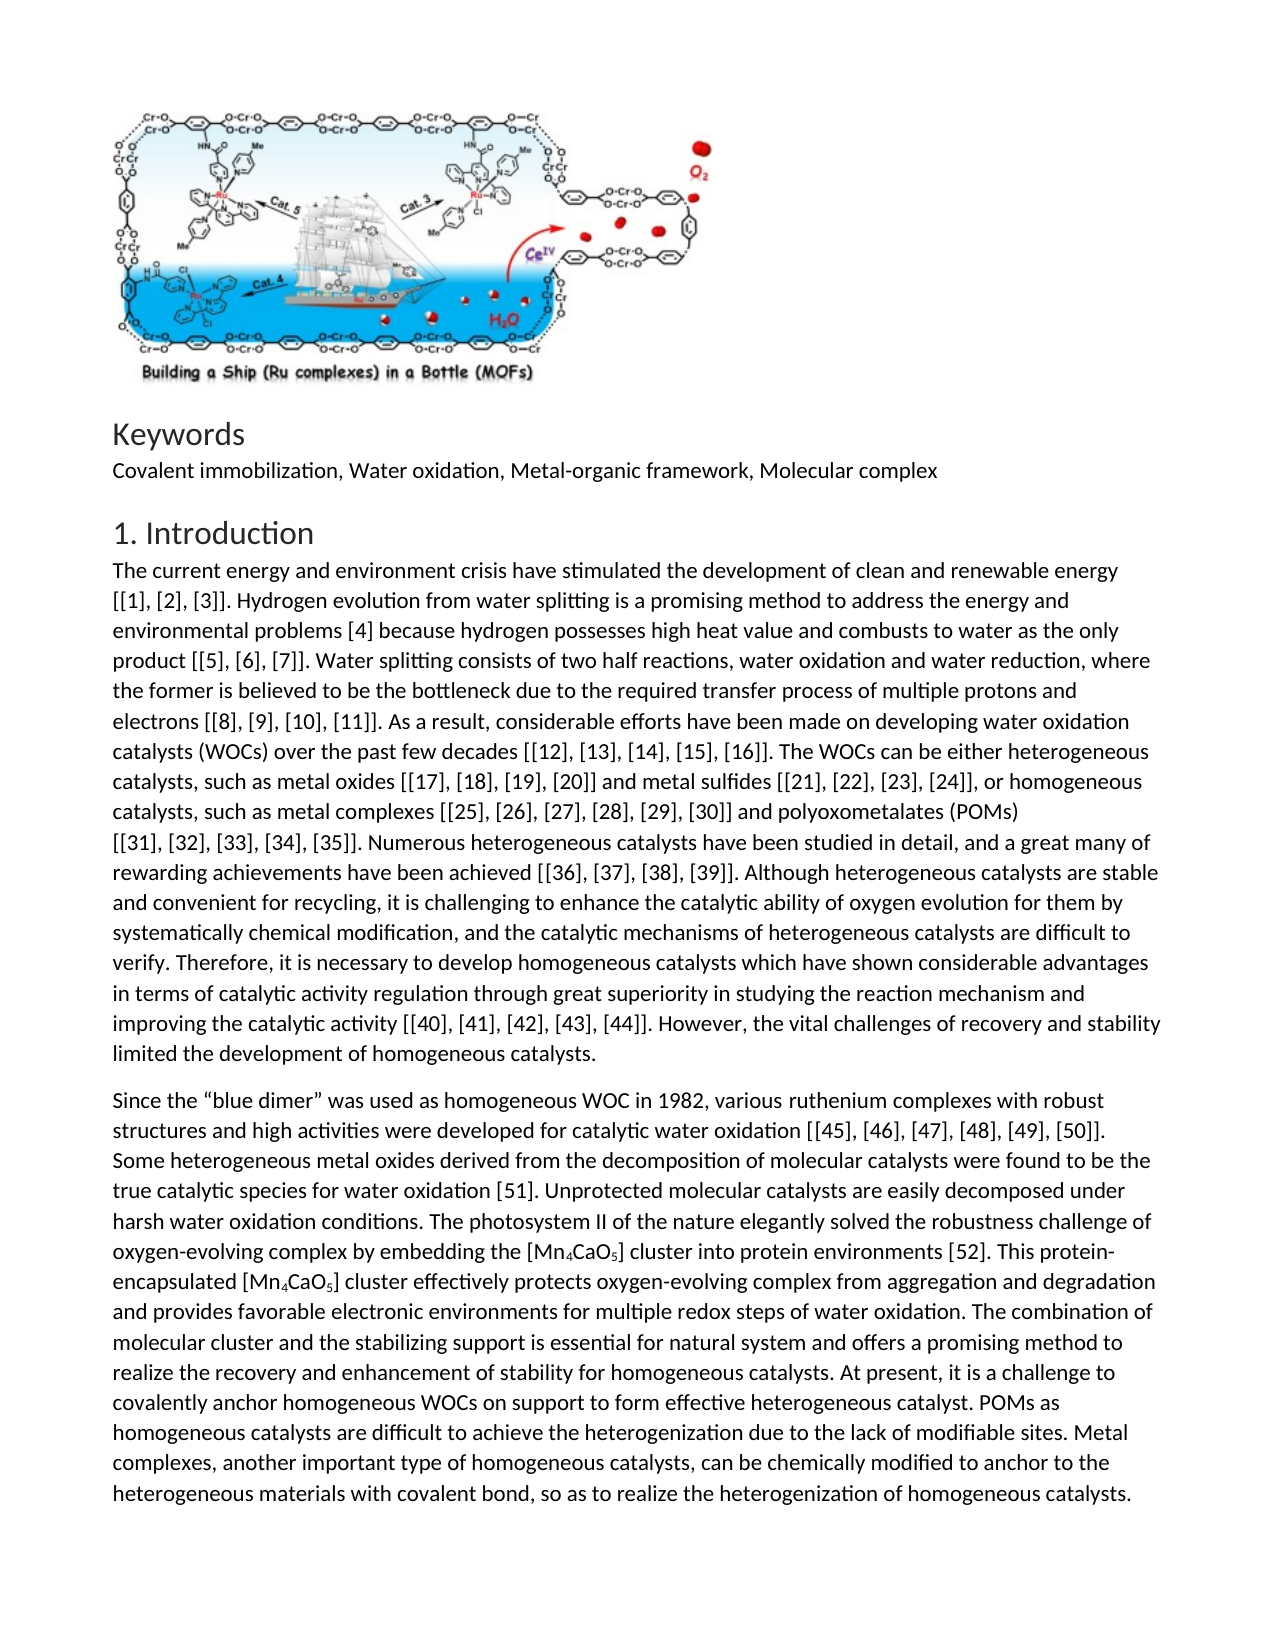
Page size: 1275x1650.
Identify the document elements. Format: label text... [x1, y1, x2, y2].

text Covalent immobilization, Water oxidation, Metal-organic framework, Molecular complex [112, 457, 1162, 485]
text Since the “blue dimer” was used as homogeneous WOC in 1982, various ruthenium complexes with robust structures and high activities were developed for catalytic water oxidation [[45], [46], [47], [48], [49], [50]]. Some heterogeneous metal oxides derived from the decomposition of molecular catalysts were found to be the true catalytic species for water oxidation [51]. Unprotected molecular catalysts are easily decomposed under harsh water oxidation conditions. The photosystem II of the nature elegantly solved the robustness challenge of oxygen-evolving complex by embedding the [Mn4CaO5] cluster into protein environments [52]. This protein-encapsulated [Mn4CaO5] cluster effectively protects oxygen-evolving complex from aggregation and degradation and provides favorable electronic environments for multiple redox steps of water oxidation. The combination of molecular cluster and the stabilizing support is essential for natural system and offers a promising method to realize the recovery and enhancement of stability for homogeneous catalysts. At present, it is a challenge to covalently anchor homogeneous WOCs on support to form effective heterogeneous catalyst. POMs as homogeneous catalysts are difficult to achieve the heterogenization due to the lack of modifiable sites. Metal complexes, another important type of homogeneous catalysts, can be chemically modified to anchor to the heterogeneous materials with covalent bond, so as to realize the heterogenization of homogeneous catalysts. [112, 1086, 1162, 1507]
subtitle 1. Introduction [112, 512, 1162, 553]
subtitle Keywords [112, 413, 1162, 453]
text The current energy and environment crisis have stimulated the development of clean and renewable energy [[1], [2], [3]]. Hydrogen evolution from water splitting is a promising method to address the energy and environmental problems [4] because hydrogen possesses high heat value and combusts to water as the only product [[5], [6], [7]]. Water splitting consists of two half reactions, water oxidation and water reduction, where the former is believed to be the bottleneck due to the required transfer process of multiple protons and electrons [[8], [9], [10], [11]]. As a result, considerable efforts have been made on developing water oxidation catalysts (WOCs) over the past few decades [[12], [13], [14], [15], [16]]. The WOCs can be either heterogeneous catalysts, such as metal oxides [[17], [18], [19], [20]] and metal sulfides [[21], [22], [23], [24]], or homogeneous catalysts, such as metal complexes [[25], [26], [27], [28], [29], [30]] and polyoxometalates (POMs) [[31], [32], [33], [34], [35]]. Numerous heterogeneous catalysts have been studied in detail, and a great many of rewarding achievements have been achieved [[36], [37], [38], [39]]. Although heterogeneous catalysts are stable and convenient for recycling, it is challenging to enhance the catalytic ability of oxygen evolution for them by systematically chemical modification, and the catalytic mechanisms of heterogeneous catalysts are difficult to verify. Therefore, it is necessary to develop homogeneous catalysts which have shown considerable advantages in terms of catalytic activity regulation through great superiority in studying the reaction mechanism and improving the catalytic activity [[40], [41], [42], [43], [44]]. However, the vital challenges of recovery and stability limited the development of homogeneous catalysts. [112, 556, 1162, 1067]
picture [112, 112, 713, 386]
